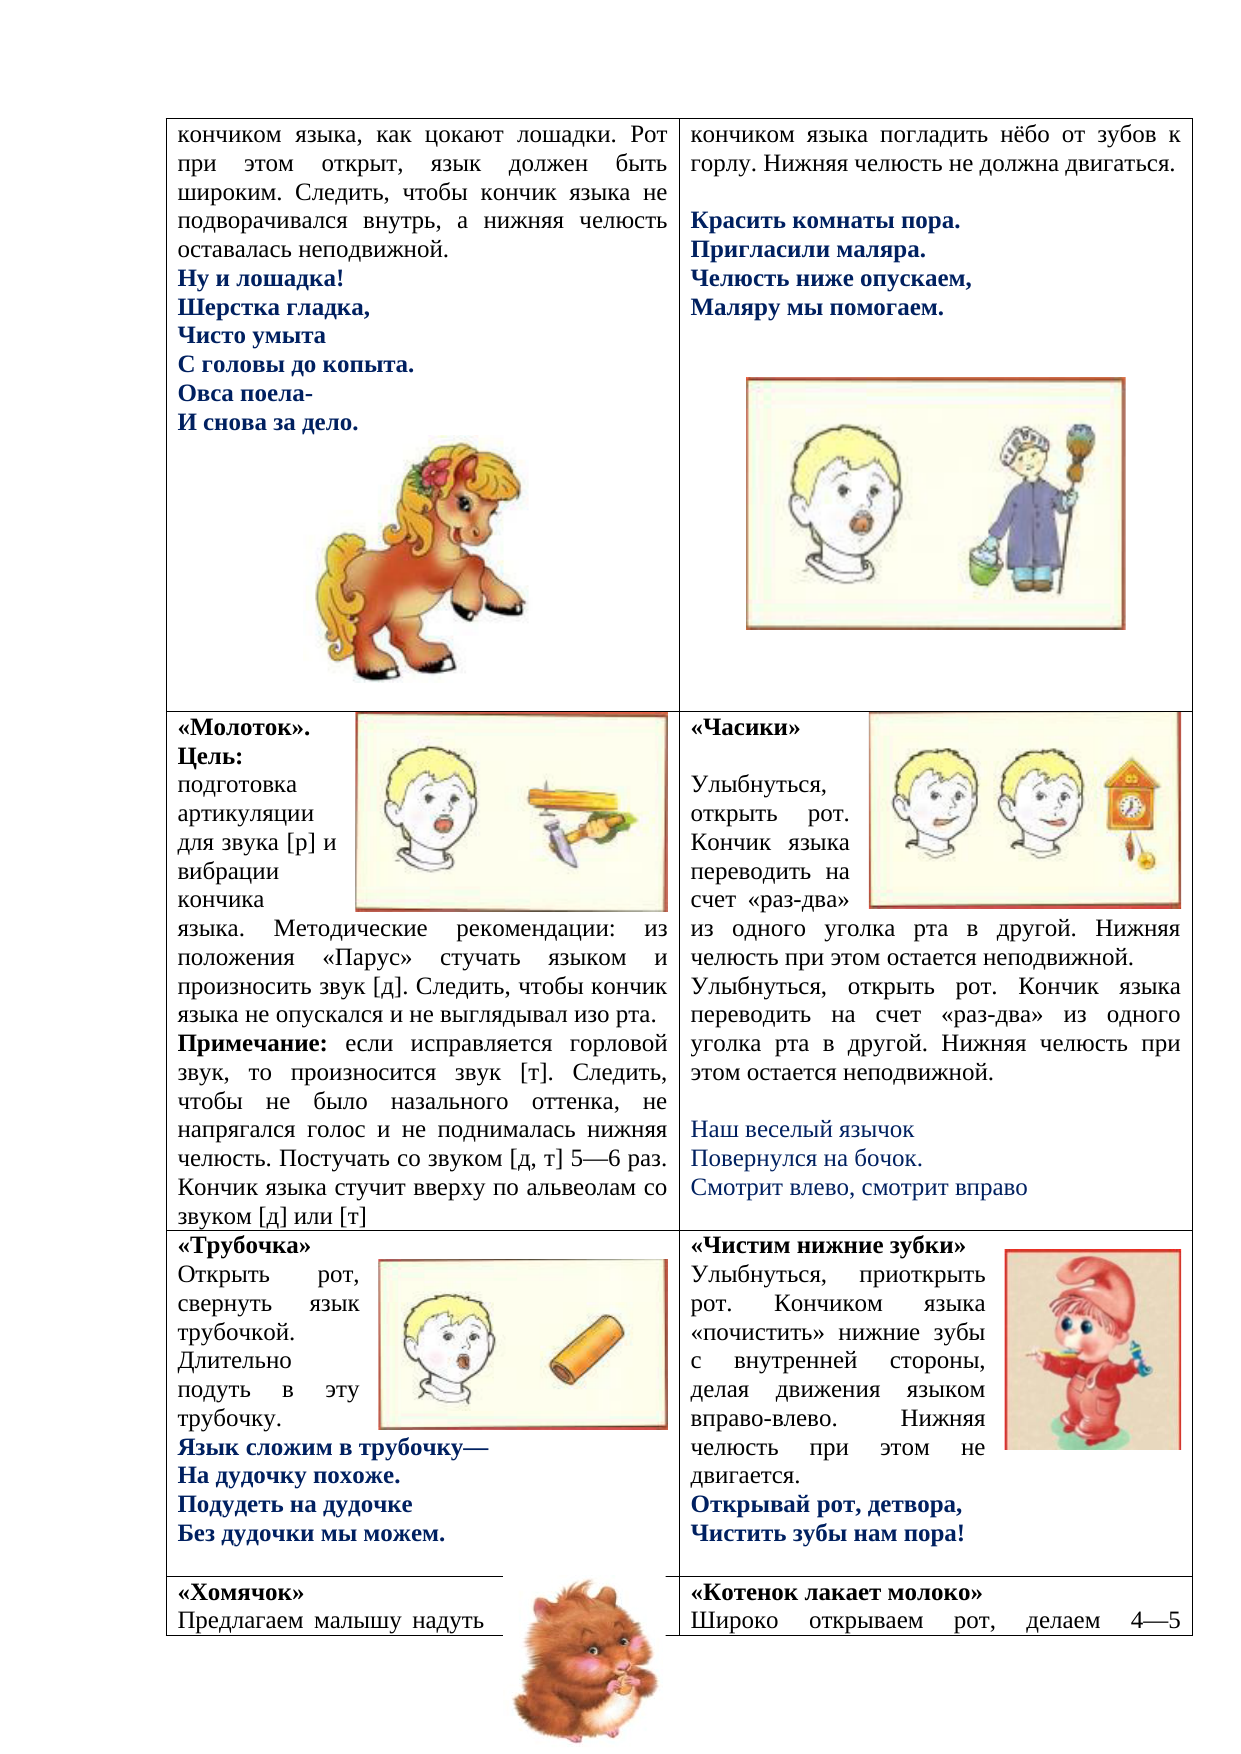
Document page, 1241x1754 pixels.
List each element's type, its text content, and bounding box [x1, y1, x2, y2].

picture [1004, 1249, 1182, 1450]
picture [746, 377, 1126, 630]
table_cell «Чистим нижние зубки» Улыбнуться, приоткрыть рот. Кончиком языка «почистить» нижние зубы с внутренней стороны, делая движения языком вправо-влево. Нижняя челюсть при этом не двигается. Открывай рот, детвора, Чистить зубы нам пора! [680, 1231, 1192, 1576]
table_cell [680, 119, 1192, 711]
picture [355, 712, 668, 912]
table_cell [680, 1577, 1192, 1635]
picture [303, 435, 543, 683]
picture [378, 1259, 668, 1430]
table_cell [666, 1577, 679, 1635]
picture [503, 1575, 666, 1754]
table_cell «Часики» Улыбнуться, открыть рот. Кончик языка переводить на счет «раз-два» из одного уголка рта в другой. Нижняя челюсть при этом остается неподвижной. Улыбнуться, открыть рот. Кончик языка переводить на счет «раз-два» из одного уголка рта в другой. Нижняя челюсть при этом остается неподвижной. Наш веселый язычок Повернулся на бочок. Смотрит влево, смотрит вправо [680, 712, 1192, 1229]
table_cell «Трубочка» Открыть рот, свернуть язык трубочкой. Длительно подуть в эту трубочку. Язык сложим в трубочку— На дудочку похоже. Подудеть на дудочке Без дудочки мы можем. [167, 1231, 679, 1576]
picture [868, 712, 1182, 909]
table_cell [167, 119, 679, 711]
table_cell «Молоток». Цель: подготовка артикуляции для звука [р] и вибрации кончика языка. Методические рекомендации: из положения «Парус» стучать языком и произносить звук [д]. Следить, чтобы кончик языка не опускался и не выглядывал изо рта. Примечание: если исправляется горловой звук, то произносится звук [т]. Следить, чтобы не было назального оттенка, не напрягался голос и не поднималась нижняя челюсть. Постучать со звуком [д, т] 5—6 раз. Кончик языка стучит вверху по альвеолам со звуком [д] или [т] [167, 712, 679, 1229]
